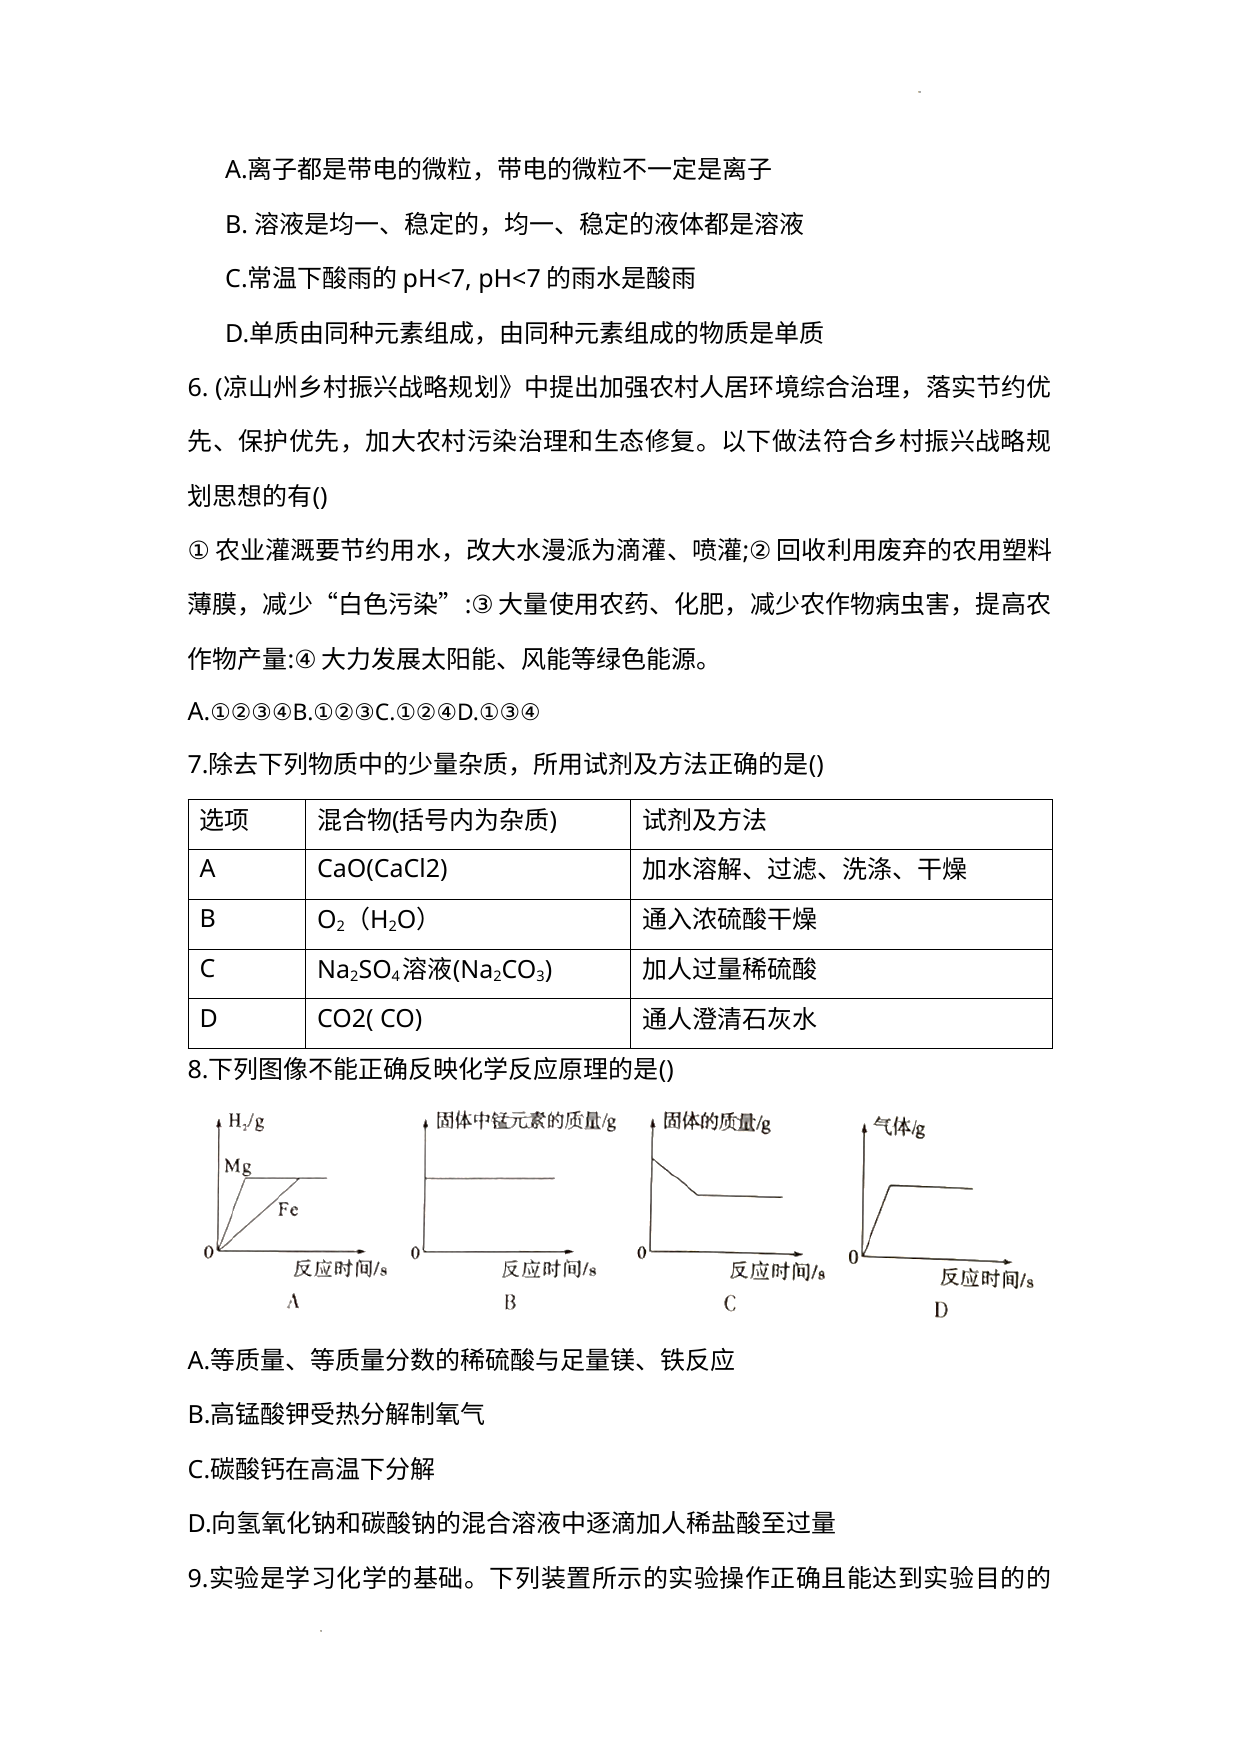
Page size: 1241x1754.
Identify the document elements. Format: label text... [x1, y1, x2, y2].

table_cell C [189, 950, 305, 998]
picture [187, 1103, 1052, 1323]
table_cell Na2SO4溶液(Na2CO3) [306, 950, 630, 998]
text ①农业灌溉要节约用水，改大水漫派为滴灌、喷灌;②回收利用废弃的农用塑料薄膜，减少“白色污染”:③大量使用农药、化肥，减少农作物病虫害，提高农作物产量:④大力发展太阳能、风能等绿色能源。 [187, 531, 1053, 676]
table_header 混合物(括号内为杂质) [306, 800, 630, 849]
text B.高锰酸钾受热分解制氧气 [187, 1395, 1053, 1431]
table_cell B [189, 900, 305, 948]
text D.单质由同种元素组成，由同种元素组成的物质是单质 [187, 313, 1053, 349]
table_cell D [189, 999, 305, 1048]
table_cell O2（H2O） [306, 900, 630, 948]
text A.离子都是带电的微粒，带电的微粒不一定是离子 [187, 150, 1053, 186]
text D.向氢氧化钠和碳酸钠的混合溶液中逐滴加人稀盐酸至过量 [187, 1504, 1053, 1540]
text C.常温下酸雨的pH<7, pH<7的雨水是酸雨 [187, 259, 1053, 295]
table_cell A [189, 850, 305, 899]
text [187, 1558, 1053, 1594]
text 7.除去下列物质中的少量杂质，所用试剂及方法正确的是() [187, 745, 1053, 781]
text 8.下列图像不能正确反映化学反应原理的是() [187, 1049, 1053, 1085]
text C.碳酸钙在高温下分解 [187, 1449, 1053, 1486]
table_cell CaO(CaCl2) [306, 850, 630, 899]
table_cell 通人澄清石灰水 [631, 999, 1052, 1048]
text 6. (凉山州乡村振兴战略规划》中提出加强农村人居环境综合治理，落实节约优先、保护优先，加大农村污染治理和生态修复。以下做法符合乡村振兴战略规划思想的有() [187, 367, 1053, 512]
text B. 溶液是均一、稳定的，均一、稳定的液体都是溶液 [187, 204, 1053, 241]
table_cell 通入浓硫酸干燥 [631, 900, 1052, 948]
table_cell 加人过量稀硫酸 [631, 950, 1052, 998]
table_cell 加水溶解、过滤、洗涤、干燥 [631, 850, 1052, 899]
table_header 选项 [189, 800, 305, 849]
text A.①②③④B.①②③C.①②④D.①③④ [187, 694, 1053, 728]
table_cell CO2( CO) [306, 999, 630, 1048]
table_header 试剂及方法 [631, 800, 1052, 849]
